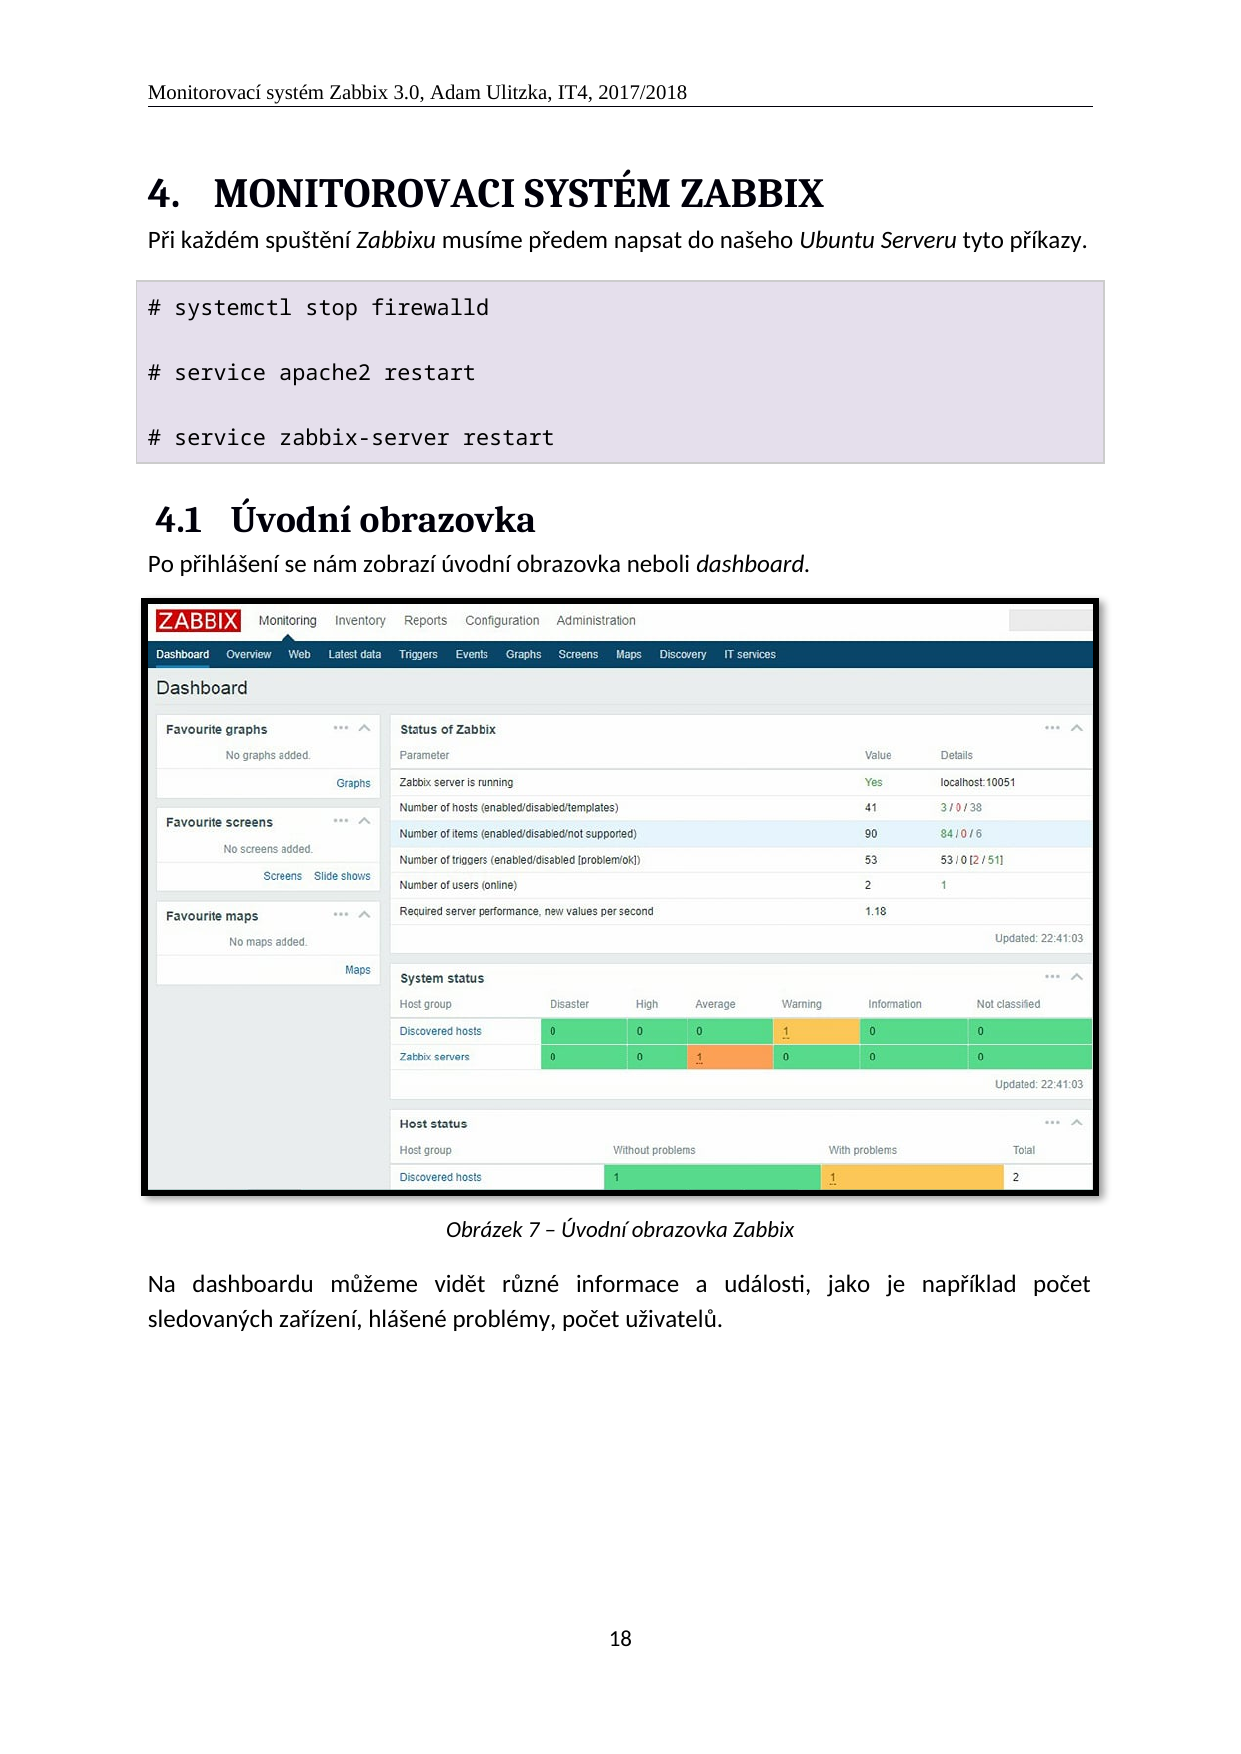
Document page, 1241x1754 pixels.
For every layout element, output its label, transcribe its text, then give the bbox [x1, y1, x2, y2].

text # service zabbix-server restart [137, 410, 1103, 462]
text Obrázek 7 – Úvodní obrazovka Zabbix [148, 1215, 1093, 1243]
text # service apache2 restart [137, 345, 1103, 387]
text Na dashboardu můžeme vidět různé informace a události, jako je například počet sledovaných zařízení, hlášené problémy, počet uživatelů. [148, 1268, 1093, 1334]
text Při každém spuštění Zabbixu musíme předem napsat do našeho Ubuntu Serveru tyto příkazy. [148, 224, 1093, 255]
subtitle MONITOROVACI SYSTÉM ZABBIX [148, 169, 1093, 217]
picture [148, 604, 1093, 1190]
text # systemctl stop firewalld [137, 282, 1103, 322]
text Po přihlášení se nám zobrazí úvodní obrazovka neboli dashboard. [148, 548, 1093, 579]
subtitle Úvodní obrazovka [155, 499, 1093, 542]
